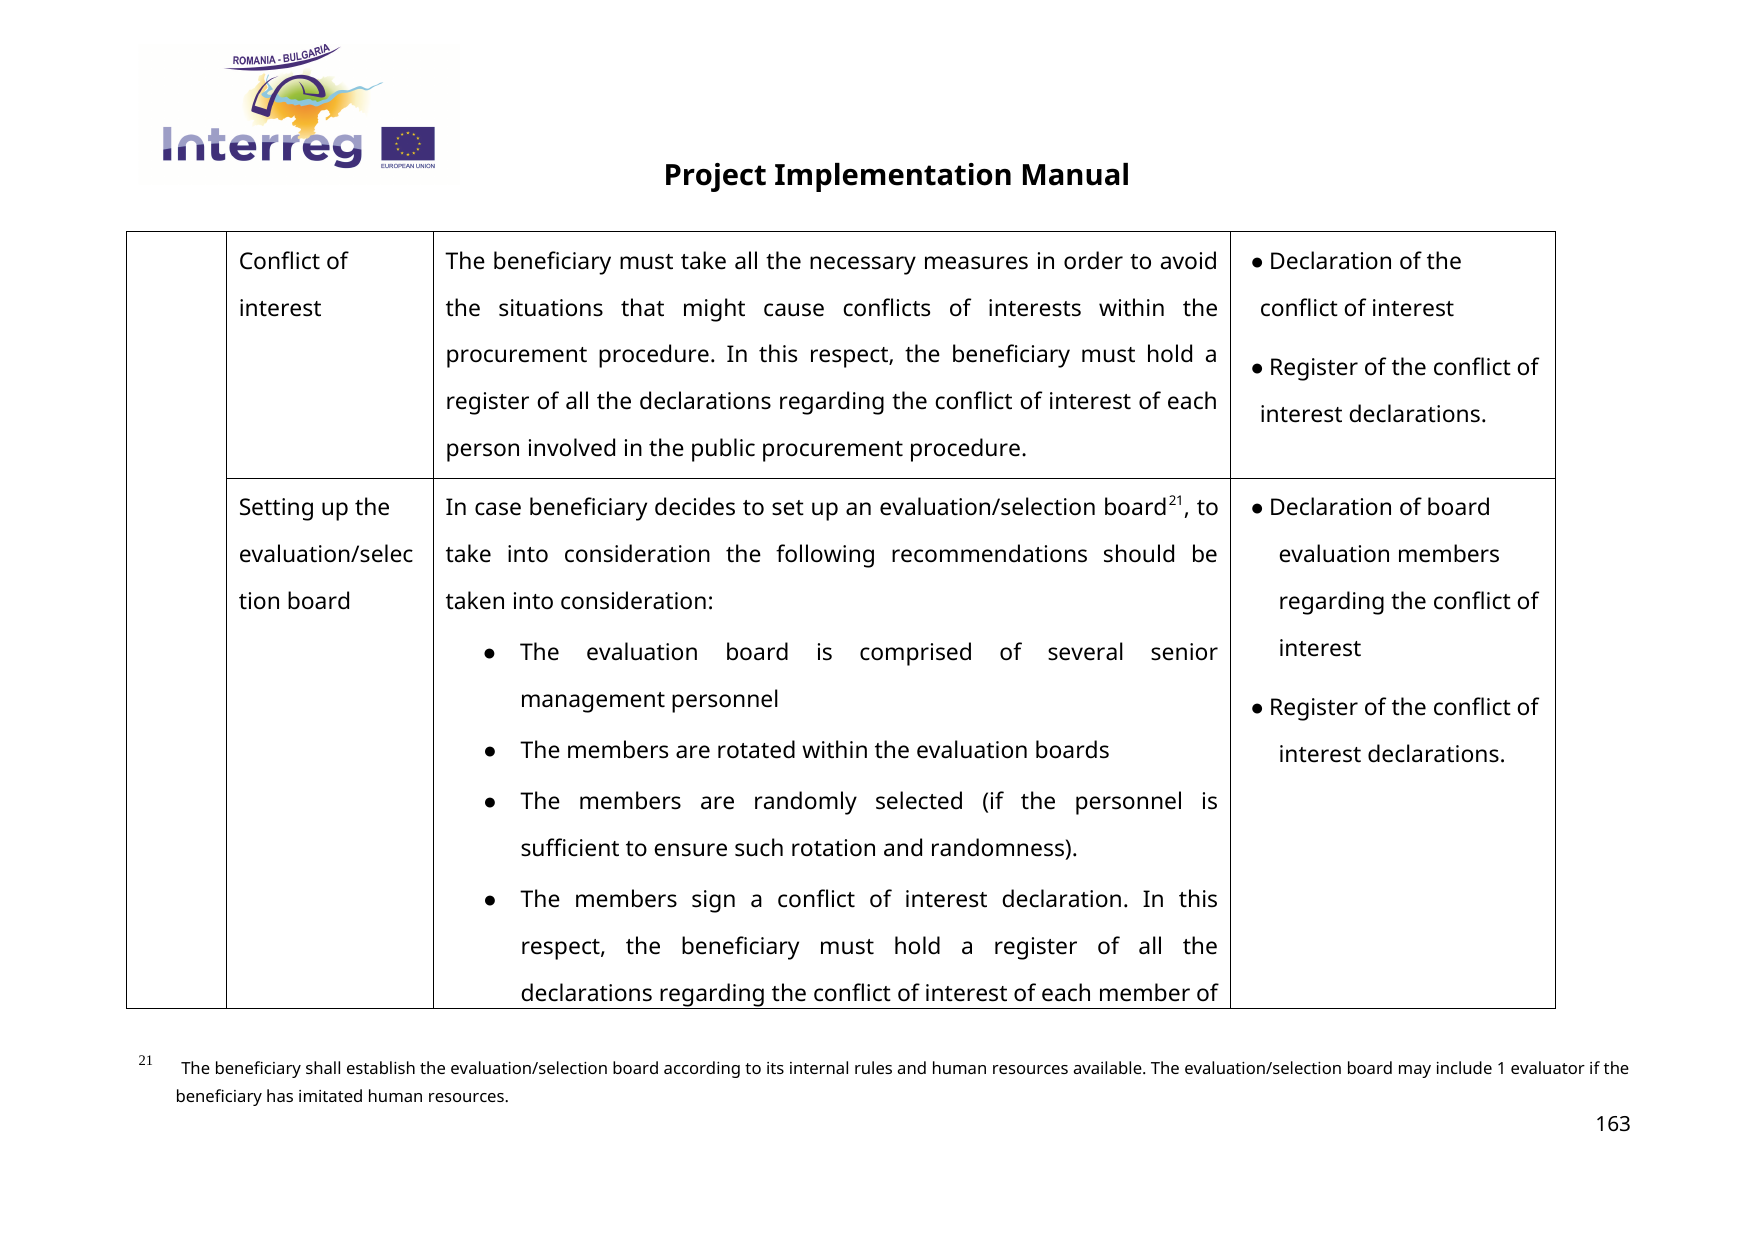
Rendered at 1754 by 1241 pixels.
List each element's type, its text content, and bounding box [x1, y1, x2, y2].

table_cell Setting up the evaluation/selection board [227, 479, 433, 1008]
picture [138, 44, 461, 185]
table_cell Declaration of board evaluation members regarding the conflict of interest Register of the conflict of interest declarations. [1231, 479, 1555, 1008]
table_cell Declaration of the conflict of interest Register of the conflict of interest declarations. [1231, 232, 1555, 478]
table_cell The beneficiary must take all the necessary measures in order to avoid the situations that might cause conflicts of interests within the procurement procedure. In this respect, the beneficiary must hold a register of all the declarations regarding the conflict of interest of each person involved in the public procurement procedure. [434, 232, 1230, 478]
table_cell Conflict of interest [227, 232, 433, 478]
